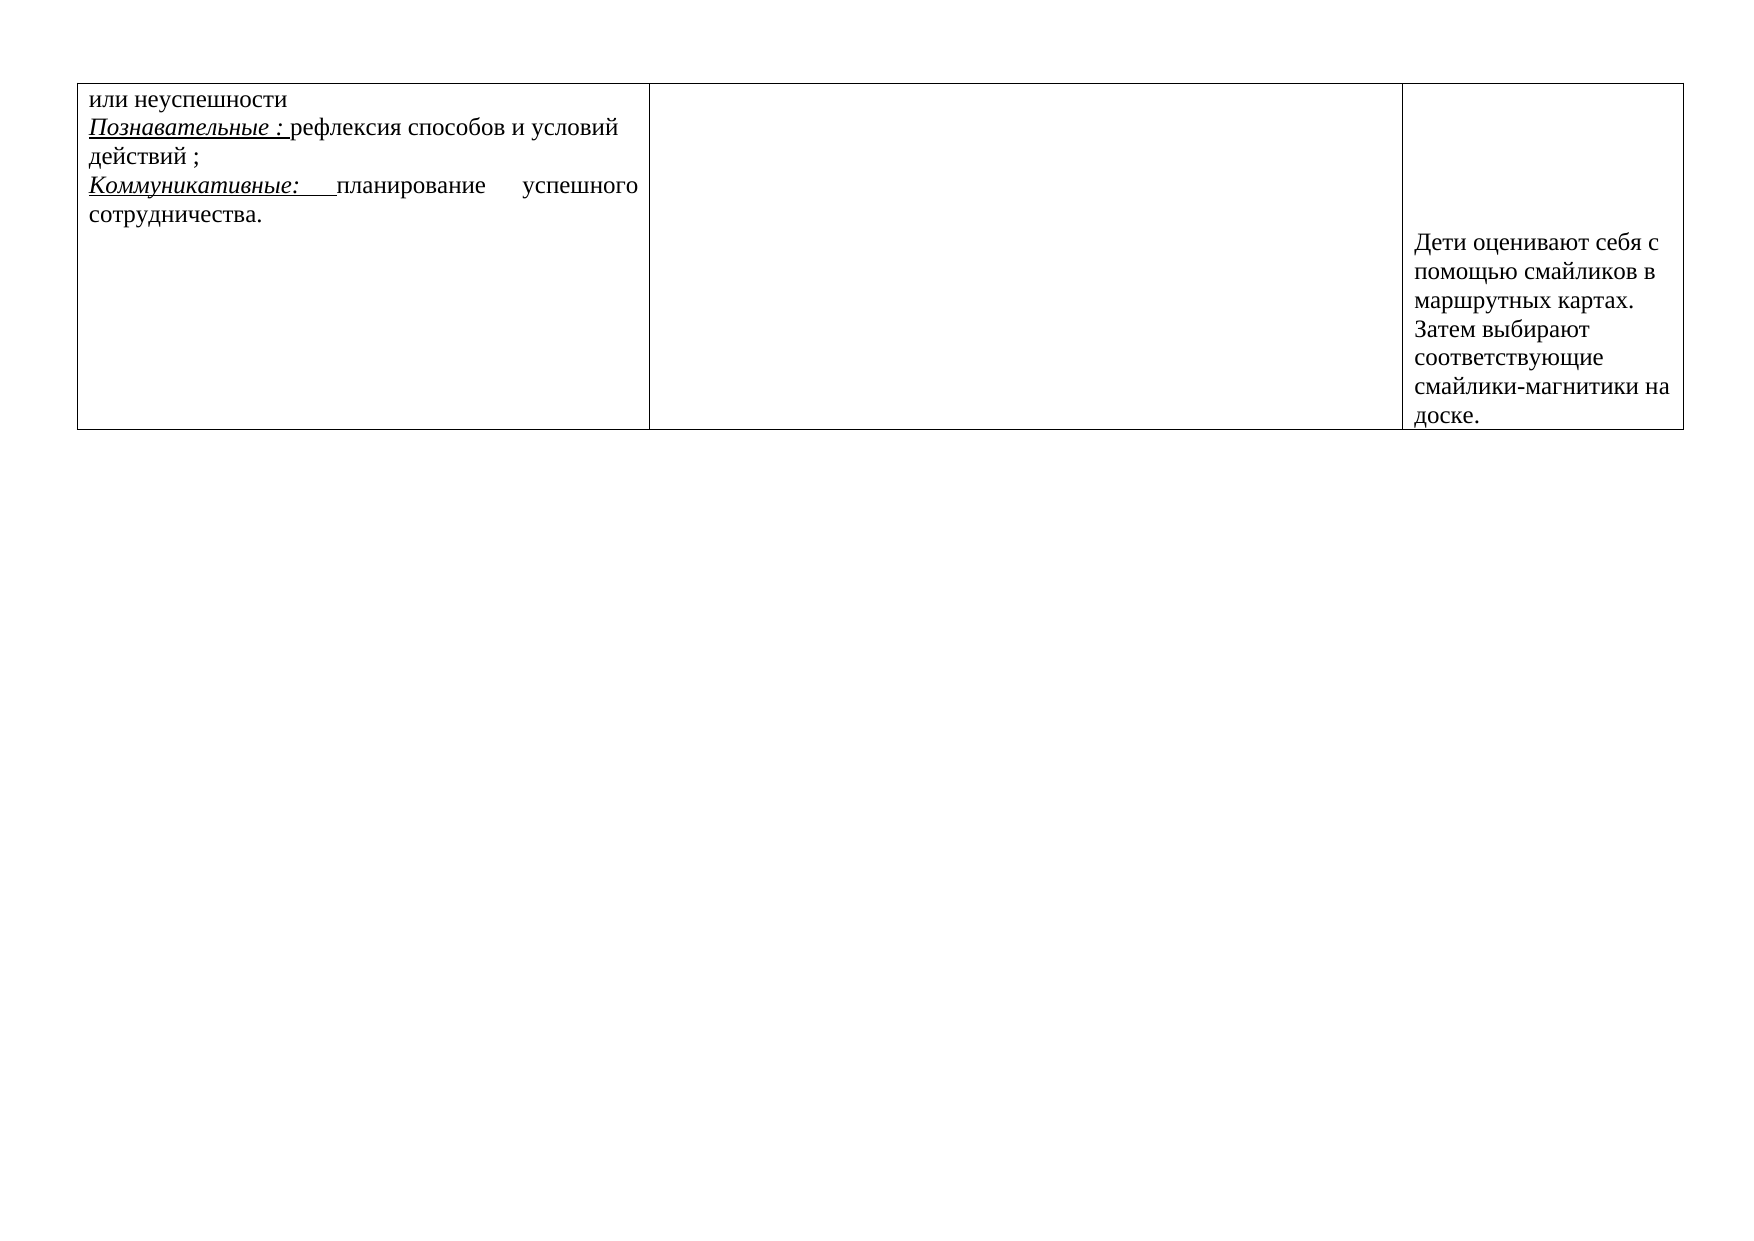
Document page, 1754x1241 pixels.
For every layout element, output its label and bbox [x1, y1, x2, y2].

table_cell [650, 84, 1402, 429]
table_cell [1403, 84, 1683, 429]
table_cell [78, 84, 649, 429]
